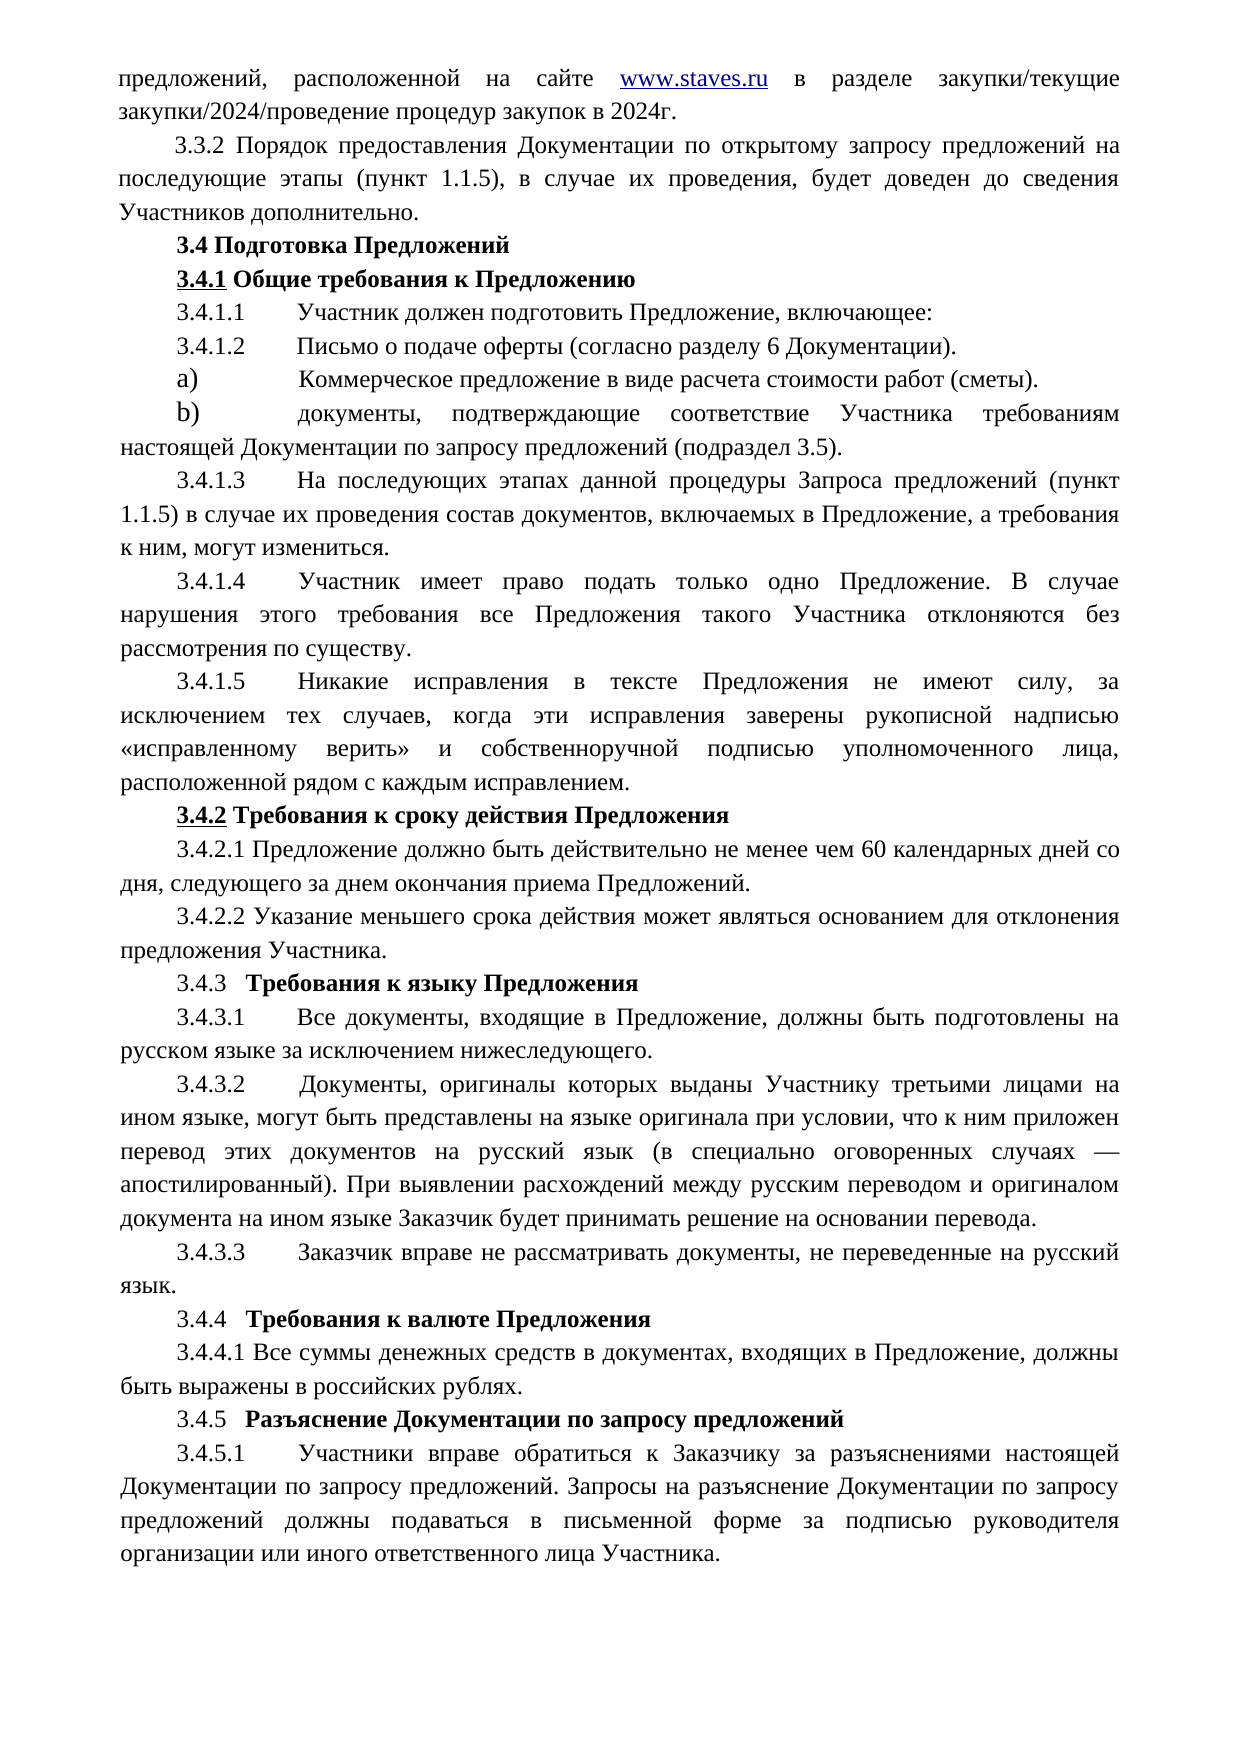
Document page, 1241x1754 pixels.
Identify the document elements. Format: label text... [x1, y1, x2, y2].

text 3.4.2 Требования к сроку действия Предложения [120, 797, 1122, 831]
text 3.4.2.1 Предложение должно быть действительно не менее чем 60 календарных дней со дня, следующего за днем окончания приема Предложений. [120, 831, 1120, 898]
list Разъяснение Документации по запросу предложений [120, 1401, 1122, 1434]
list Все документы, входящие в Предложение, должны быть подготовлены на русском языке за исключением нижеследующего. [120, 998, 1120, 1065]
list Требования к валюте Предложения [120, 1300, 1122, 1334]
list Письмо о подаче оферты (согласно разделу 6 Документации). [120, 327, 1122, 361]
list Участник имеет право подать только одно Предложение. В случае нарушения этого требования все Предложения такого Участника отклоняются без рассмотрения по существу. [120, 562, 1120, 663]
text 3.4.2.2 Указание меньшего срока действия может являться основанием для отклонения предложения Участника. [120, 898, 1120, 965]
list Заказчик вправе не рассматривать документы, не переведенные на русский язык. [120, 1233, 1120, 1300]
text 3.4.1 Общие требования к Предложению [120, 260, 1122, 294]
list На последующих этапах данной процедуры Запроса предложений (пункт 1.1.5) в случае их проведения состав документов, включаемых в Предложение, а требования к ним, могут измениться. [120, 462, 1120, 562]
list Требования к языку Предложения [120, 965, 1122, 998]
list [118, 59, 1120, 126]
list Коммерческое предложение в виде расчета стоимости работ (сметы). [120, 361, 1120, 394]
list Участник должен подготовить Предложение, включающее: [120, 294, 1122, 327]
list Участники вправе обратиться к Заказчику за разъяснениями настоящей Документации по запросу предложений. Запросы на разъяснение Документации по запросу предложений должны подаваться в письменной форме за подписью руководителя организации или иного ответственного лица Участника. [120, 1434, 1120, 1568]
list документы, подтверждающие соответствие Участника требованиям настоящей Документации по запросу предложений (подраздел 3.5). [120, 394, 1120, 462]
list Документы, оригиналы которых выданы Участнику третьими лицами на ином языке, могут быть представлены на языке оригинала при условии, что к ним приложен перевод этих документов на русский язык (в специально оговоренных случаях — апостилированный). При выявлении расхождений между русским переводом и оригиналом документа на ином языке Заказчик будет принимать решение на основании перевода. [120, 1065, 1120, 1233]
text 3.4.4.1 Все суммы денежных средств в документах, входящих в Предложение, должны быть выражены в российских рублях. [120, 1334, 1120, 1401]
text 3.4 Подготовка Предложений [120, 227, 1122, 260]
list Порядок предоставления Документации по открытому запросу предложений на последующие этапы (пункт 1.1.5), в случае их проведения, будет доведен до сведения Участников дополнительно. [118, 126, 1120, 227]
list Никакие исправления в тексте Предложения не имеют силу, за исключением тех случаев, когда эти исправления заверены рукописной надписью «исправленному верить» и собственноручной подписью уполномоченного лица, расположенной рядом с каждым исправлением. [120, 663, 1120, 797]
